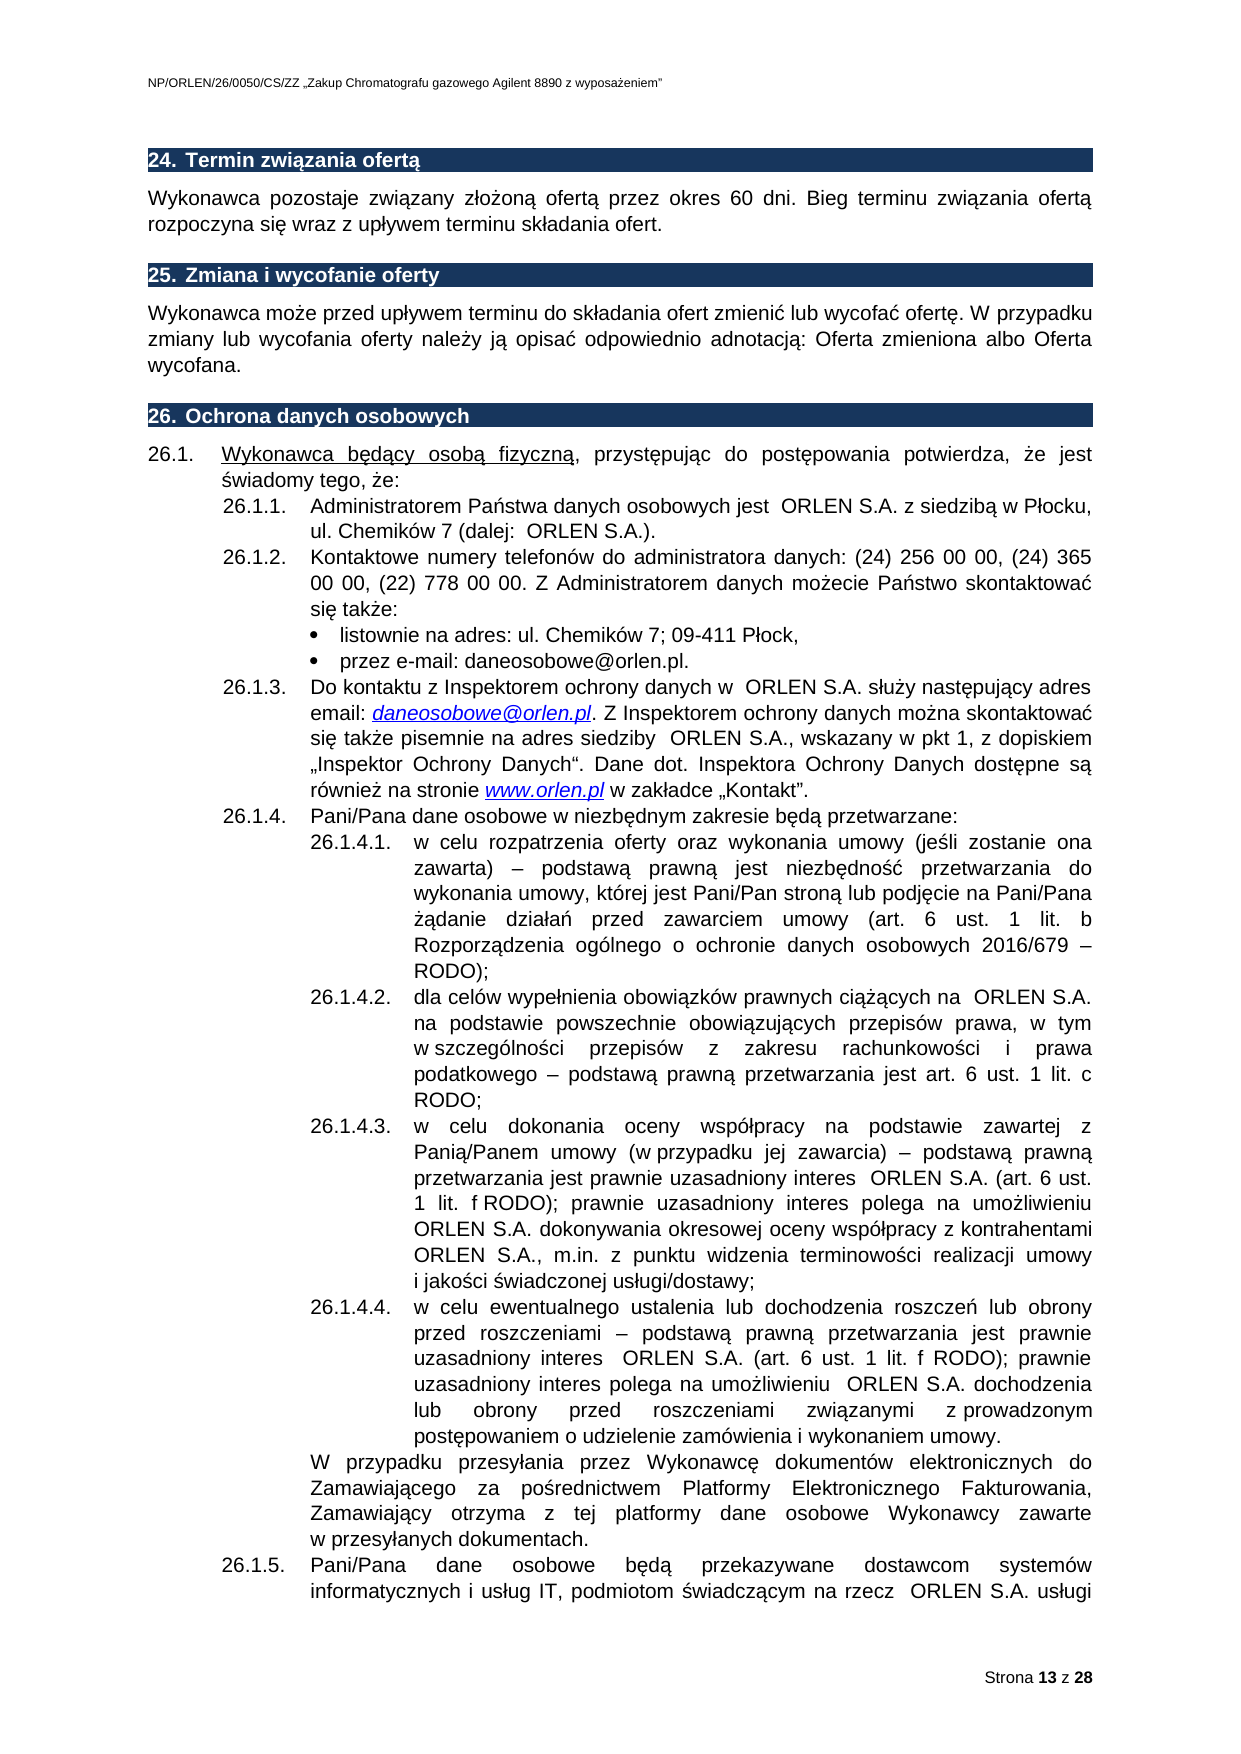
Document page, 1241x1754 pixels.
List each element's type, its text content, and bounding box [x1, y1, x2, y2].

list przez e-mail: daneosobowe@orlen.pl. [310, 648, 1093, 673]
text W przypadku przesyłania przez Wykonawcę dokumentów elektronicznych do Zamawiającego za pośrednictwem Platformy Elektronicznego Fakturowania, Zamawiający otrzyma z tej platformy dane osobowe Wykonawcy zawarte w przesyłanych dokumentach. [310, 1449, 1093, 1551]
list dla celów wypełnienia obowiązków prawnych ciążących na ORLEN S.A. na podstawie powszechnie obowiązujących przepisów prawa, w tym w szczególności przepisów z zakresu rachunkowości i prawa podatkowego – podstawą prawną przetwarzania jest art. 6 ust. 1 lit. c RODO; [310, 984, 1093, 1112]
list Kontaktowe numery telefonów do administratora danych: (24) 256 00 00, (24) 365 00 00, (22) 778 00 00. Z Administratorem danych możecie Państwo skontaktować się także: [223, 545, 1093, 621]
list Wykonawca będący osobą fizyczną, przystępując do postępowania potwierdza, że jest świadomy tego, że: [148, 442, 1093, 492]
list Administratorem Państwa danych osobowych jest ORLEN S.A. z siedzibą w Płocku, ul. Chemików 7 (dalej: ORLEN S.A.). [223, 493, 1093, 543]
list w celu ewentualnego ustalenia lub dochodzenia roszczeń lub obrony przed roszczeniami – podstawą prawną przetwarzania jest prawnie uzasadniony interes ORLEN S.A. (art. 6 ust. 1 lit. f RODO); prawnie uzasadniony interes polega na umożliwieniu ORLEN S.A. dochodzenia lub obrony przed roszczeniami związanymi z prowadzonym postępowaniem o udzielenie zamówienia i wykonaniem umowy. [310, 1294, 1093, 1448]
list listownie na adres: ul. Chemików 7; 09-411 Płock, [310, 623, 1093, 647]
list Pani/Pana dane osobowe w niezbędnym zakresie będą przetwarzane: [223, 804, 1093, 828]
text Termin związania ofertą [148, 148, 1093, 172]
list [221, 1553, 1093, 1603]
list Do kontaktu z Inspektorem ochrony danych w ORLEN S.A. służy następujący adres email: daneosobowe@orlen.pl. Z Inspektorem ochrony danych można skontaktować się także pisemnie na adres siedziby ORLEN S.A., wskazany w pkt 1, z dopiskiem „Inspektor Ochrony Danych“. Dane dot. Inspektora Ochrony Danych dostępne są również na stronie www.orlen.pl w zakładce „Kontakt”. [223, 674, 1093, 802]
text Zmiana i wycofanie oferty [148, 263, 1093, 287]
text Wykonawca pozostaje związany złożoną ofertą przez okres 60 dni. Bieg terminu związania ofertą rozpoczyna się wraz z upływem terminu składania ofert. [148, 186, 1093, 236]
list w celu rozpatrzenia oferty oraz wykonania umowy (jeśli zostanie ona zawarta) – podstawą prawną jest niezbędność przetwarzania do wykonania umowy, której jest Pani/Pan stroną lub podjęcie na Pani/Pana żądanie działań przed zawarciem umowy (art. 6 ust. 1 lit. b Rozporządzenia ogólnego o ochronie danych osobowych 2016/679 – RODO); [310, 829, 1093, 983]
text Wykonawca może przed upływem terminu do składania ofert zmienić lub wycofać ofertę. W przypadku zmiany lub wycofania oferty należy ją opisać odpowiednio adnotacją: Oferta zmieniona albo Oferta wycofana. [148, 301, 1093, 377]
list w celu dokonania oceny współpracy na podstawie zawartej z Panią/Panem umowy (w przypadku jej zawarcia) – podstawą prawną przetwarzania jest prawnie uzasadniony interes ORLEN S.A. (art. 6 ust. 1 lit. f RODO); prawnie uzasadniony interes polega na umożliwieniu ORLEN S.A. dokonywania okresowej oceny współpracy z kontrahentami ORLEN S.A., m.in. z punktu widzenia terminowości realizacji umowy i jakości świadczonej usługi/dostawy; [310, 1114, 1093, 1293]
text Ochrona danych osobowych [148, 403, 1093, 427]
